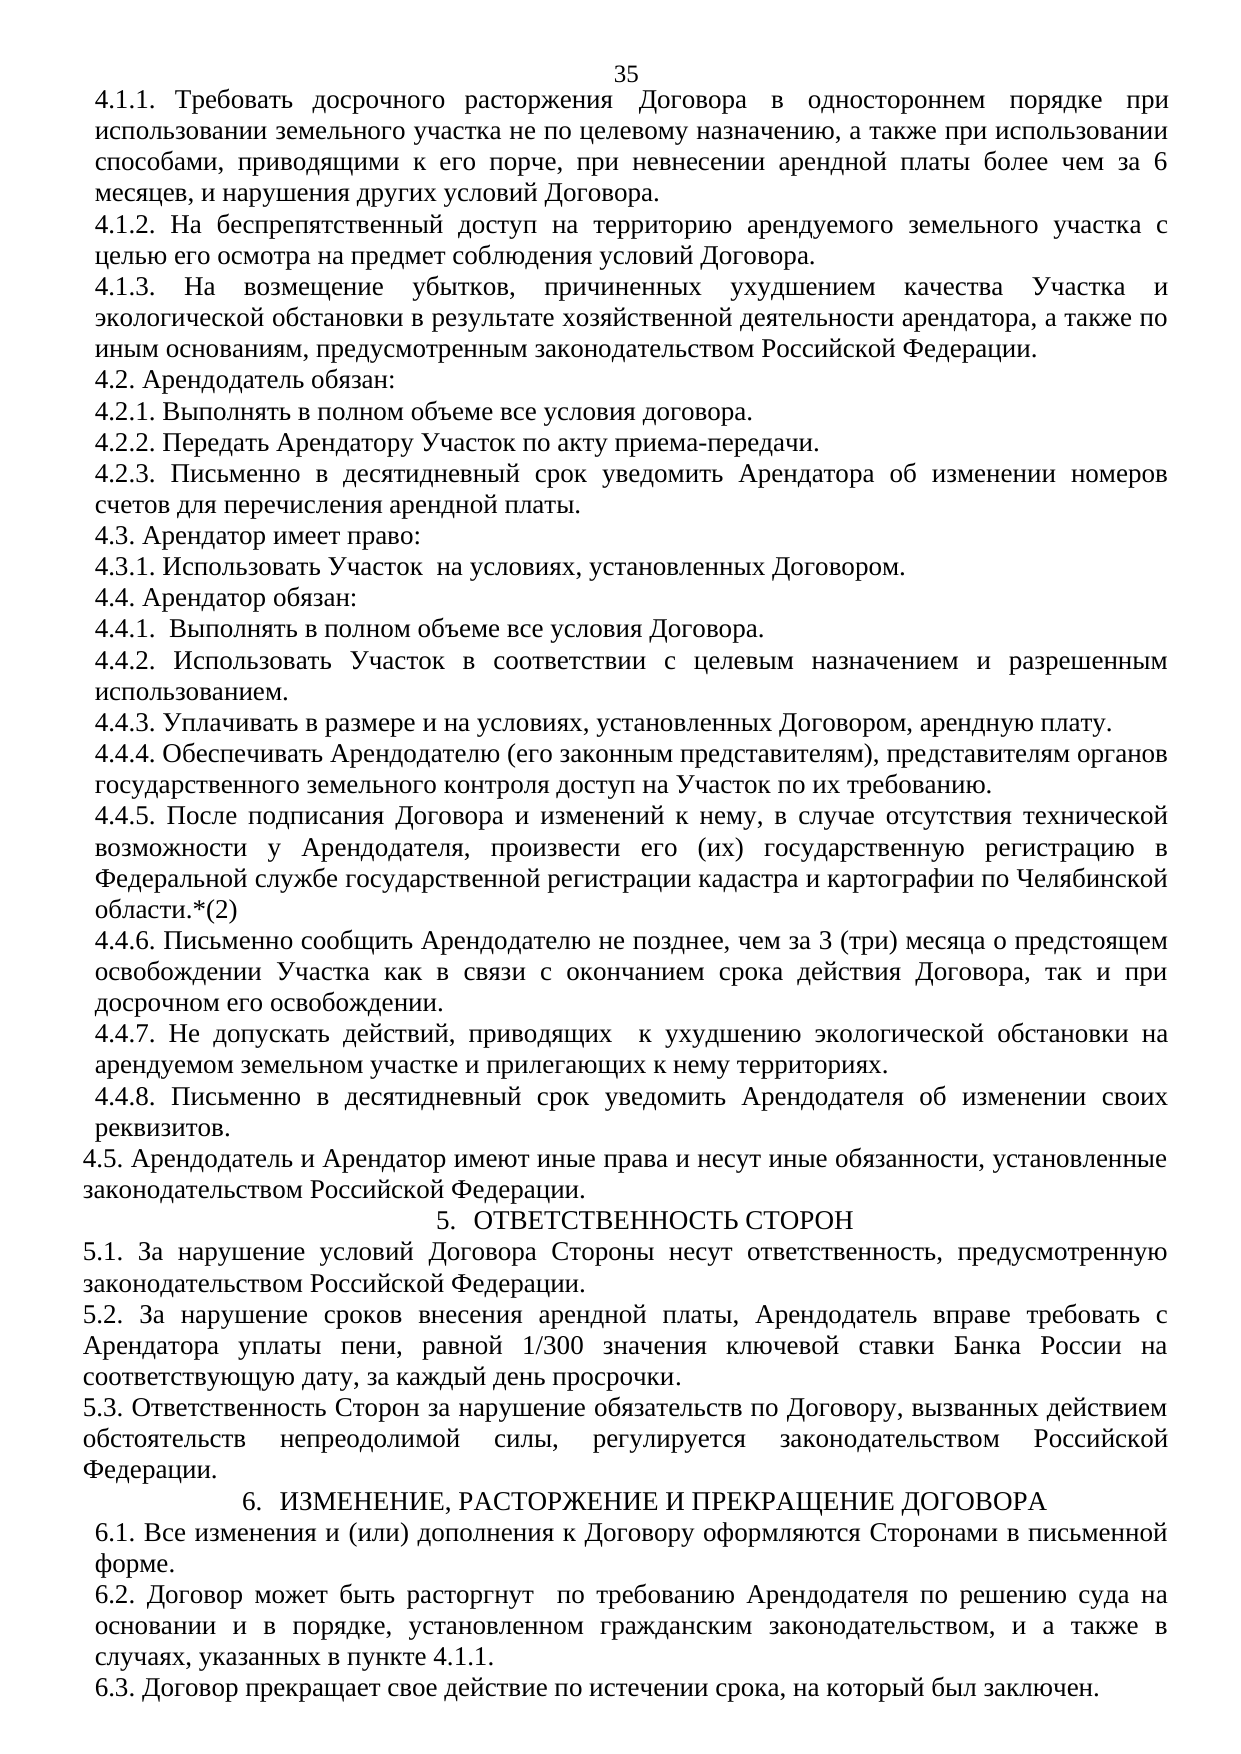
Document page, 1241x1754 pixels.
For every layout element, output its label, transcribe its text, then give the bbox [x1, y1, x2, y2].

text 4.4.1. Выполнять в полном объеме все условия Договора. [94, 613, 1169, 644]
text 4.4.3. Уплачивать в размере и на условиях, установленных Договором, арендную плату. [94, 706, 1169, 737]
text 4.4.2. Использовать Участок в соответствии с целевым назначением и разрешенным использованием. [94, 644, 1169, 706]
text 5.2. За нарушение сроков внесения арендной платы, Арендодатель вправе требовать с Арендатора уплаты пени, равной 1/300 значения ключевой ставки Банка России на соответствующую дату, за каждый день просрочки. [83, 1298, 1169, 1391]
text 6.1. Все изменения и (или) дополнения к Договору оформляются Сторонами в письменной форме. [94, 1516, 1169, 1578]
text 6.2. Договор может быть расторгнут по требованию Арендодателя по решению суда на основании и в порядке, установленном гражданским законодательством, и а также в случаях, указанных в пункте 4.1.1. [94, 1578, 1169, 1672]
text 4.2. Арендодатель обязан: [94, 363, 1169, 394]
text 4.4.4. Обеспечивать Арендодателю (его законным представителям), представителям органов государственного земельного контроля доступ на Участок по их требованию. [94, 737, 1169, 799]
text 4.4.8. Письменно в десятидневный срок уведомить Арендодателя об изменении своих реквизитов. [94, 1080, 1169, 1142]
text 6.3. Договор прекращает свое действие по истечении срока, на который был заключен. [94, 1672, 1169, 1703]
text 4.4. Арендатор обязан: [94, 581, 1169, 613]
text 4.1.3. На возмещение убытков, причиненных ухудшением качества Участка и экологической обстановки в результате хозяйственной деятельности арендатора, а также по иным основаниям, предусмотренным законодательством Российской Федерации. [94, 270, 1169, 363]
text 4.4.5. После подписания Договора и изменений к нему, в случае отсутствия технической возможности у Арендодателя, произвести его (их) государственную регистрацию в Федеральной службе государственной регистрации кадастра и картографии по Челябинской области.*(2) [94, 799, 1169, 924]
list ИЗМЕНЕНИЕ, РАСТОРЖЕНИЕ И ПРЕКРАЩЕНИЕ ДОГОВОРА [120, 1485, 1169, 1516]
text 4.5. Арендодатель и Арендатор имеют иные права и несут иные обязанности, установленные законодательством Российской Федерации. [83, 1142, 1169, 1204]
text 4.3. Арендатор имеет право: [94, 519, 1169, 550]
text 5.1. За нарушение условий Договора Стороны несут ответственность, предусмотренную законодательством Российской Федерации. [83, 1236, 1169, 1298]
text 4.2.1. Выполнять в полном объеме все условия договора. [94, 394, 1169, 426]
list ОТВЕТСТВЕННОСТЬ СТОРОН [120, 1204, 1169, 1236]
text 4.2.3. Письменно в десятидневный срок уведомить Арендатора об изменении номеров счетов для перечисления арендной платы. [94, 457, 1169, 519]
text 4.1.1. Требовать досрочного расторжения Договора в одностороннем порядке при использовании земельного участка не по целевому назначению, а также при использовании способами, приводящими к его порче, при невнесении арендной платы более чем за 6 месяцев, и нарушения других условий Договора. [94, 83, 1169, 208]
text 4.4.6. Письменно сообщить Арендодателю не позднее, чем за 3 (три) месяца о предстоящем освобождении Участка как в связи с окончанием срока действия Договора, так и при досрочном его освобождении. [94, 924, 1169, 1017]
text 4.3.1. Использовать Участок на условиях, установленных Договором. [94, 550, 1169, 581]
text 4.1.2. На беспрепятственный доступ на территорию арендуемого земельного участка с целью его осмотра на предмет соблюдения условий Договора. [94, 208, 1169, 270]
text 5.3. Ответственность Сторон за нарушение обязательств по Договору, вызванных действием обстоятельств непреодолимой силы, регулируется законодательством Российской Федерации. [83, 1391, 1169, 1485]
text 4.4.7. Не допускать действий, приводящих к ухудшению экологической обстановки на арендуемом земельном участке и прилегающих к нему территориях. [94, 1017, 1169, 1080]
text 4.2.2. Передать Арендатору Участок по акту приема-передачи. [94, 426, 1169, 457]
